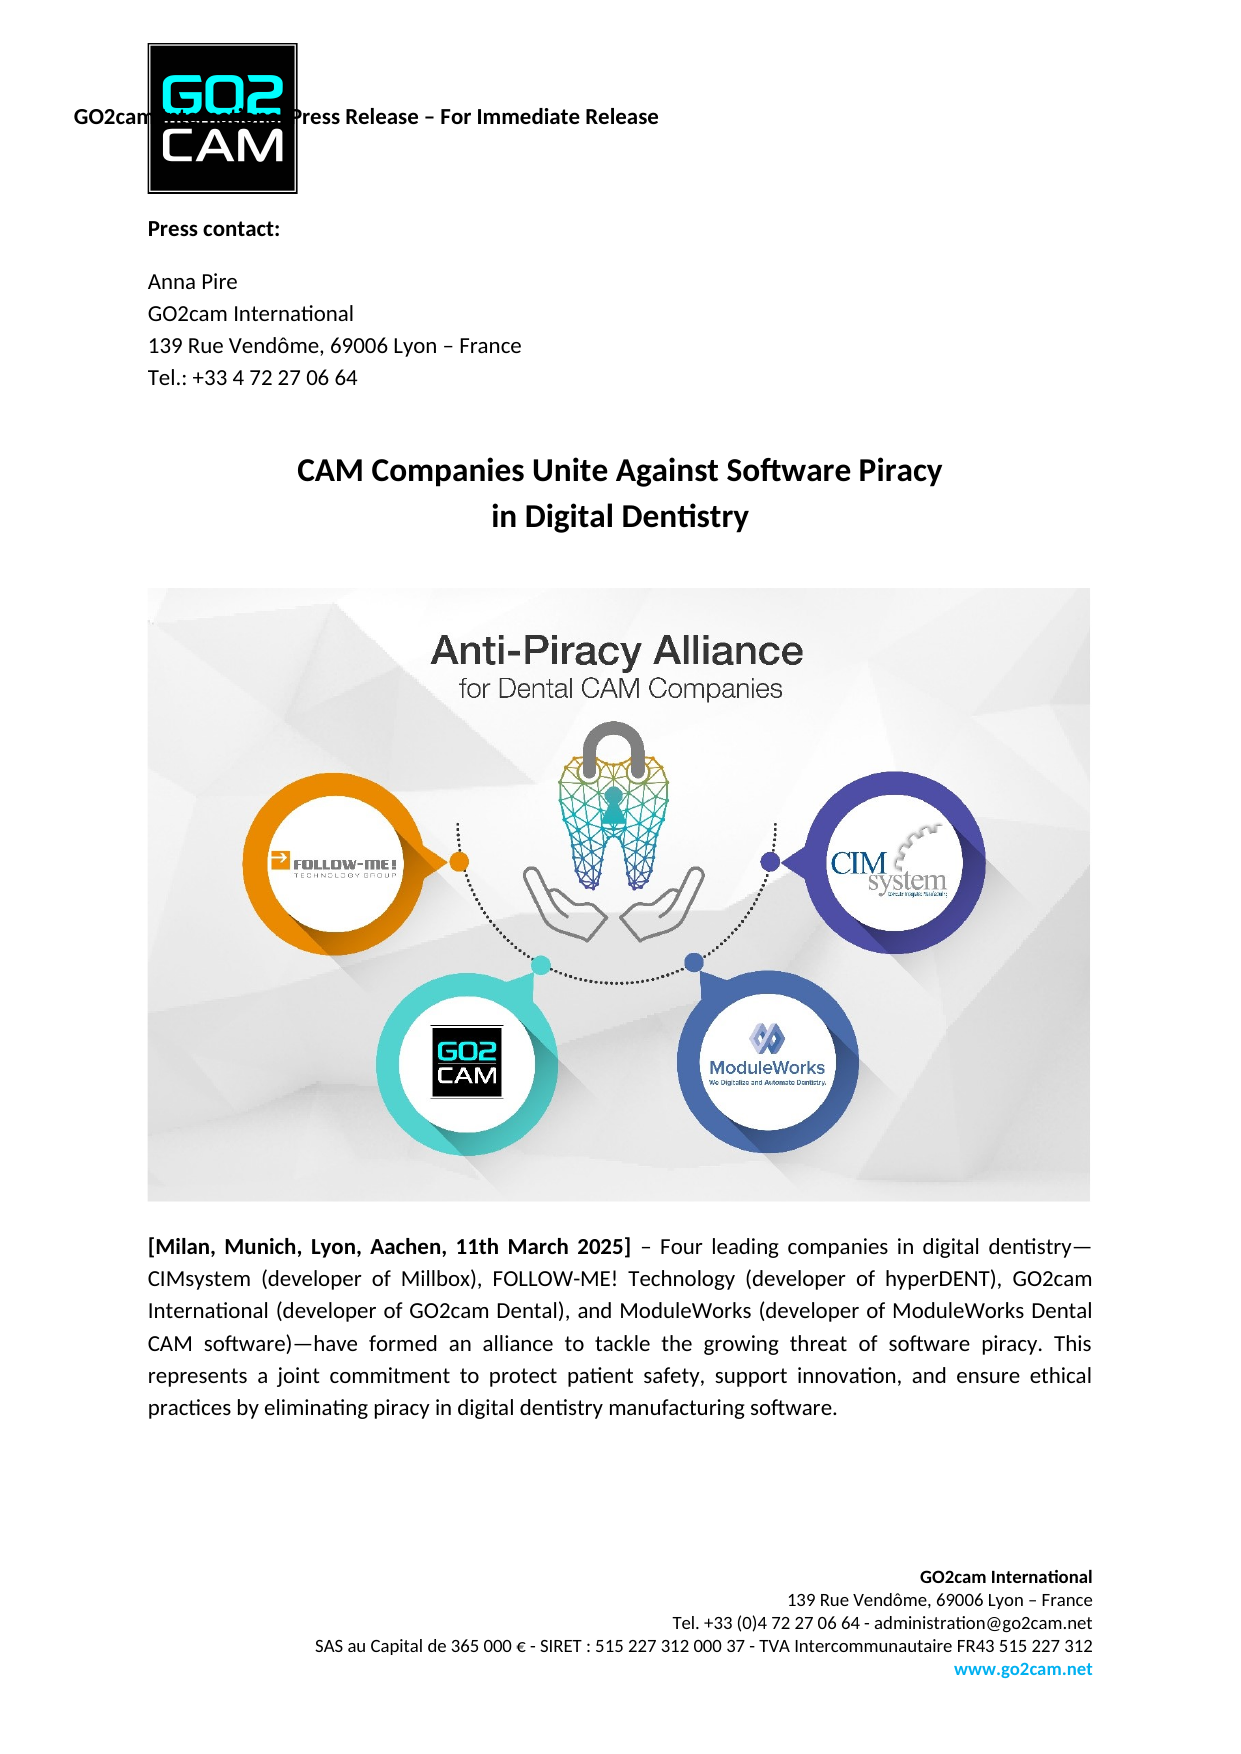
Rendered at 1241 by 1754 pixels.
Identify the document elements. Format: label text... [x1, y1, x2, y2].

text GO2cam International [148, 299, 1093, 327]
text 139 Rue Vendôme, 69006 Lyon – France [148, 331, 1093, 359]
text Tel.: +33 4 72 27 06 64 [148, 363, 1093, 391]
picture [147, 588, 1093, 1202]
picture [147, 43, 298, 194]
text Press contact: [148, 214, 1093, 242]
text [Milan, Munich, Lyon, Aachen, 11th March 2025] – Four leading companies in digital dentistry—CIMsystem (developer of Millbox), FOLLOW-ME! Technology (developer of hyperDENT), GO2cam International (developer of GO2cam Dental), and ModuleWorks (developer of ModuleWorks Dental CAM software)—have formed an alliance to tackle the growing threat of software piracy. This represents a joint commitment to protect patient safety, support innovation, and ensure ethical practices by eliminating piracy in digital dentistry manufacturing software. [148, 1232, 1093, 1421]
text CAM Companies Unite Against Software Piracy [148, 449, 1093, 489]
text Anna Pire [148, 267, 1093, 295]
text in Digital Dentistry [148, 495, 1093, 536]
